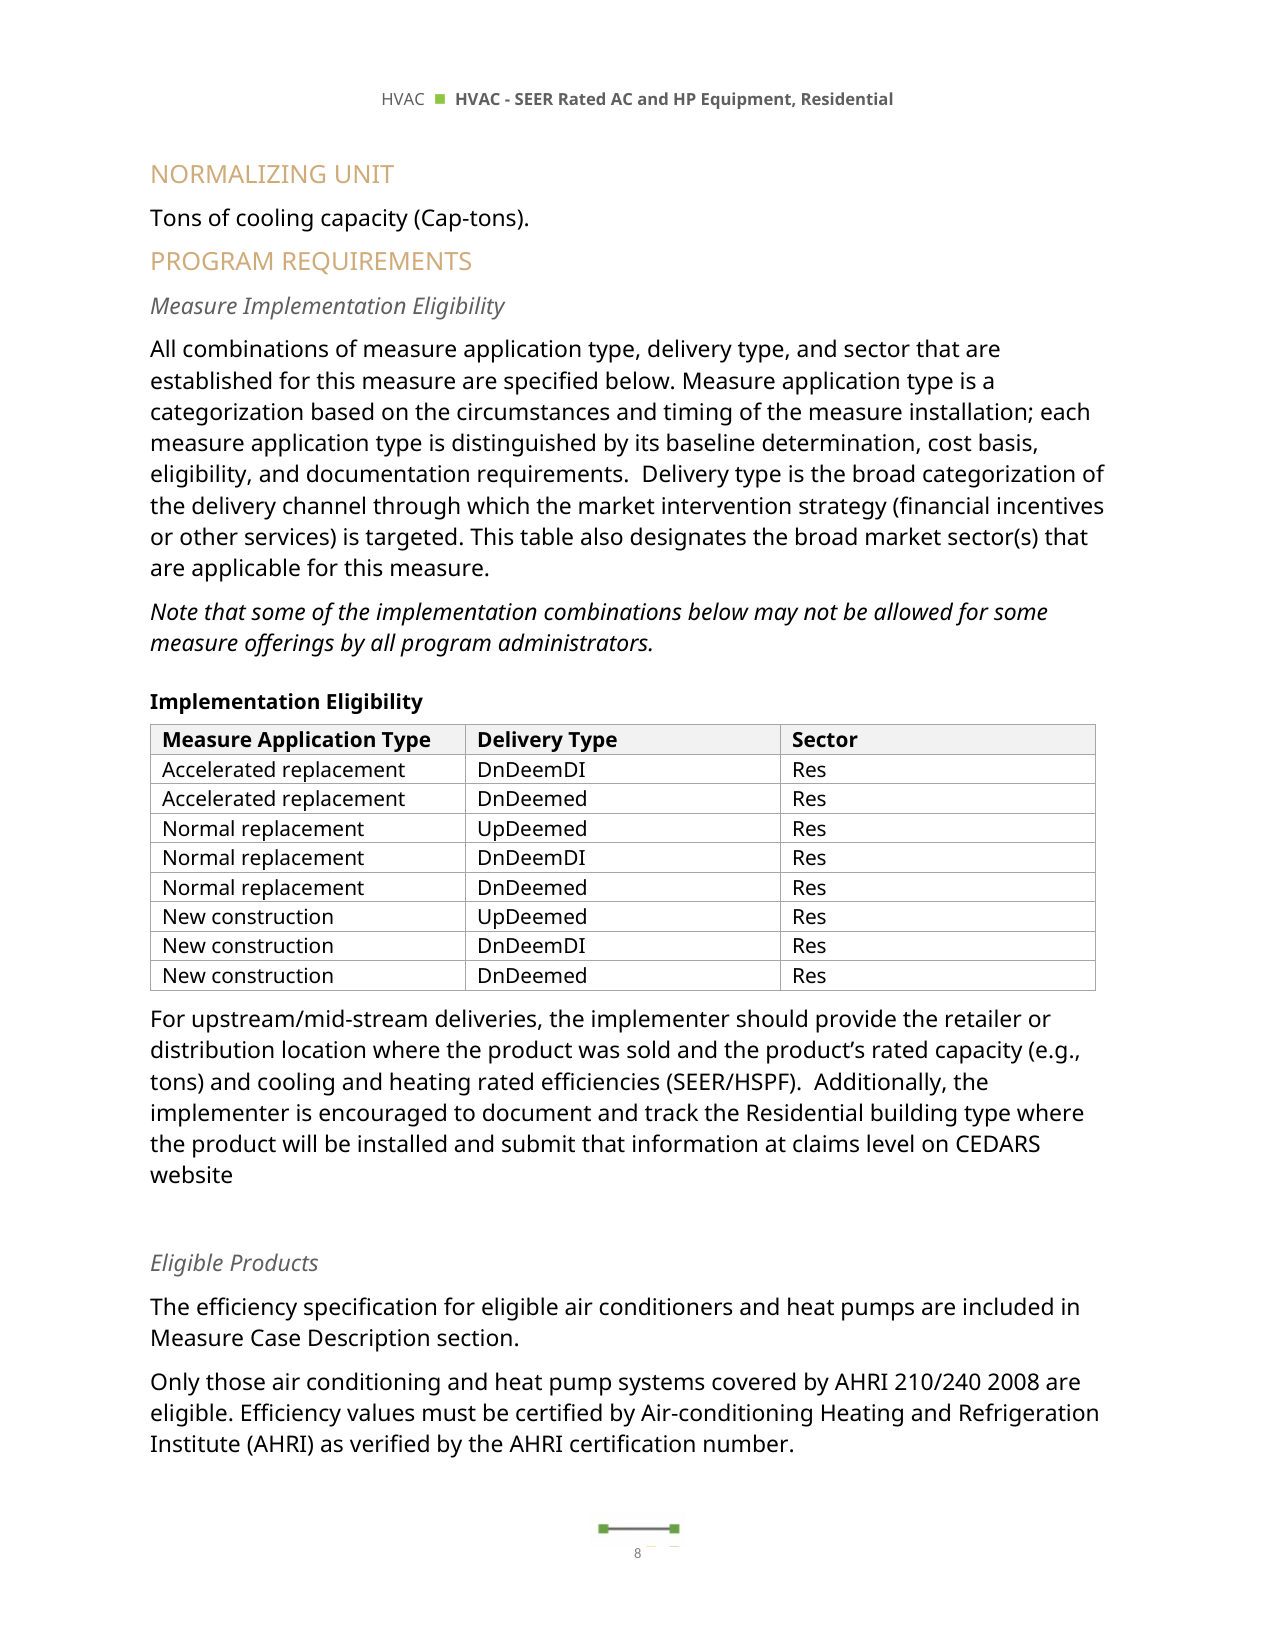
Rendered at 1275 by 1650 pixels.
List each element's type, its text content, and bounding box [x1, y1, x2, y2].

table_cell Res [781, 784, 1095, 813]
table_cell Normal replacement [151, 814, 465, 842]
table_cell DnDeemed [466, 961, 780, 989]
table_cell Res [781, 961, 1095, 989]
table_header Measure Application Type [151, 725, 465, 754]
table_cell DnDeemDI [466, 755, 780, 783]
picture [589, 1512, 684, 1547]
subtitle Eligible Products [150, 1247, 1125, 1278]
table_header Sector [781, 725, 1095, 754]
table_cell UpDeemed [466, 814, 780, 842]
text Implementation Eligibility [150, 687, 1125, 716]
table_cell Res [781, 902, 1095, 931]
subtitle Program Requirements [150, 246, 1125, 277]
table_cell Res [781, 755, 1095, 783]
text Note that some of the implementation combinations below may not be allowed for some measure offerings by all program administrators. [150, 596, 1125, 658]
text The efficiency specification for eligible air conditioners and heat pumps are included in Measure Case Description section. [150, 1291, 1125, 1353]
text For upstream/mid-stream deliveries, the implementer should provide the retailer or distribution location where the product was sold and the product’s rated capacity (e.g., tons) and cooling and heating rated efficiencies (SEER/HSPF). Additionally, the implementer is encouraged to document and track the Residential building type where the product will be installed and submit that information at claims level on CEDARS website [150, 1003, 1125, 1191]
table_cell Res [781, 932, 1095, 960]
table_cell New construction [151, 961, 465, 989]
table_cell Accelerated replacement [151, 784, 465, 813]
table_cell DnDeemDI [466, 932, 780, 960]
text Only those air conditioning and heat pump systems covered by AHRI 210/240 2008 are eligible. Efficiency values must be certified by Air-conditioning Heating and Refrigeration Institute (AHRI) as verified by the AHRI certification number. [150, 1366, 1125, 1459]
text All combinations of measure application type, delivery type, and sector that are established for this measure are specified below. Measure application type is a categorization based on the circumstances and timing of the measure installation; each measure application type is distinguished by its baseline determination, cost basis, eligibility, and documentation requirements. Delivery type is the broad categorization of the delivery channel through which the market intervention strategy (financial incentives or other services) is targeted. This table also designates the broad market sector(s) that are applicable for this measure. [150, 333, 1125, 583]
table_cell DnDeemDI [466, 843, 780, 872]
table_cell New construction [151, 932, 465, 960]
table_cell Accelerated replacement [151, 755, 465, 783]
table_cell DnDeemed [466, 873, 780, 901]
table_cell Normal replacement [151, 873, 465, 901]
table_cell Res [781, 814, 1095, 842]
table_header Delivery Type [466, 725, 780, 754]
table_cell Res [781, 843, 1095, 872]
text Tons of cooling capacity (Cap-tons). [150, 202, 1125, 233]
table_cell UpDeemed [466, 902, 780, 931]
subtitle Measure Implementation Eligibility [150, 289, 1125, 321]
table_cell New construction [151, 902, 465, 931]
table_cell Normal replacement [151, 843, 465, 872]
table_cell Res [781, 873, 1095, 901]
table_cell DnDeemed [466, 784, 780, 813]
subtitle Normalizing Unit [150, 158, 1125, 189]
